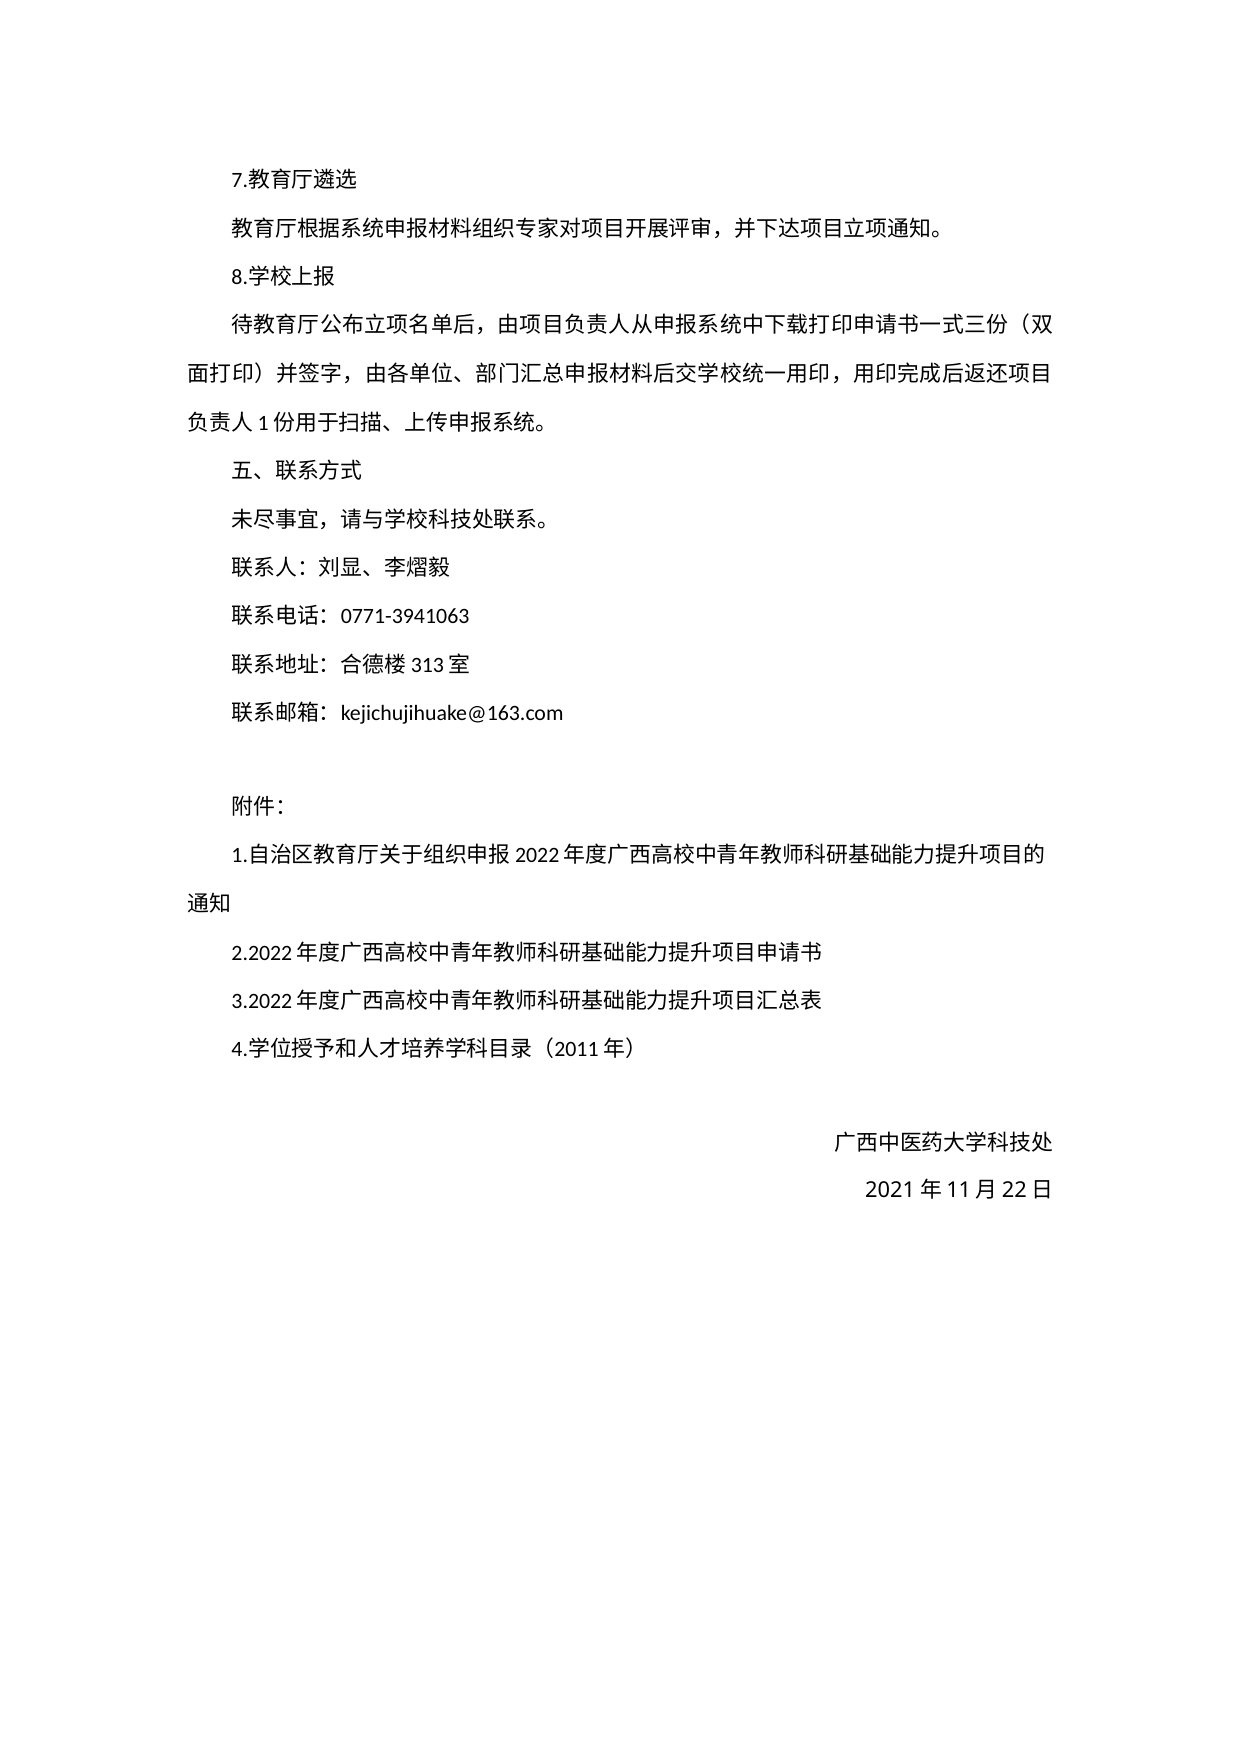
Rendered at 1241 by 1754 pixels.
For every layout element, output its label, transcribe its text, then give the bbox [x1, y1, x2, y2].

text 8.学校上报 [187, 259, 1053, 291]
text 联系人：刘显、李熠毅 [187, 549, 1053, 582]
text 3.2022年度广西高校中青年教师科研基础能力提升项目汇总表 [187, 982, 1053, 1015]
text 附件： [187, 789, 1053, 821]
text 联系邮箱：kejichujihuake@163.com [187, 694, 1053, 727]
text 五、联系方式 [187, 453, 1053, 485]
text 教育厅根据系统申报材料组织专家对项目开展评审，并下达项目立项通知。 [187, 210, 1053, 243]
text 广西中医药大学科技处 [187, 1125, 1053, 1157]
text 联系地址：合德楼313室 [187, 646, 1053, 679]
text 未尽事宜，请与学校科技处联系。 [187, 501, 1053, 534]
text 联系电话：0771-3941063 [187, 598, 1053, 630]
text 待教育厅公布立项名单后，由项目负责人从申报系统中下载打印申请书一式三份（双面打印）并签字，由各单位、部门汇总申报材料后交学校统一用印，用印完成后返还项目负责人1份用于扫描、上传申报系统。 [187, 307, 1053, 437]
text 1.自治区教育厅关于组织申报2022年度广西高校中青年教师科研基础能力提升项目的通知 [187, 837, 1053, 918]
text 4.学位授予和人才培养学科目录（2011年） [187, 1031, 1053, 1063]
text 2.2022年度广西高校中青年教师科研基础能力提升项目申请书 [187, 934, 1053, 967]
text 2021年11月22日 [187, 1172, 1053, 1204]
text 7.教育厅遴选 [187, 162, 1053, 194]
